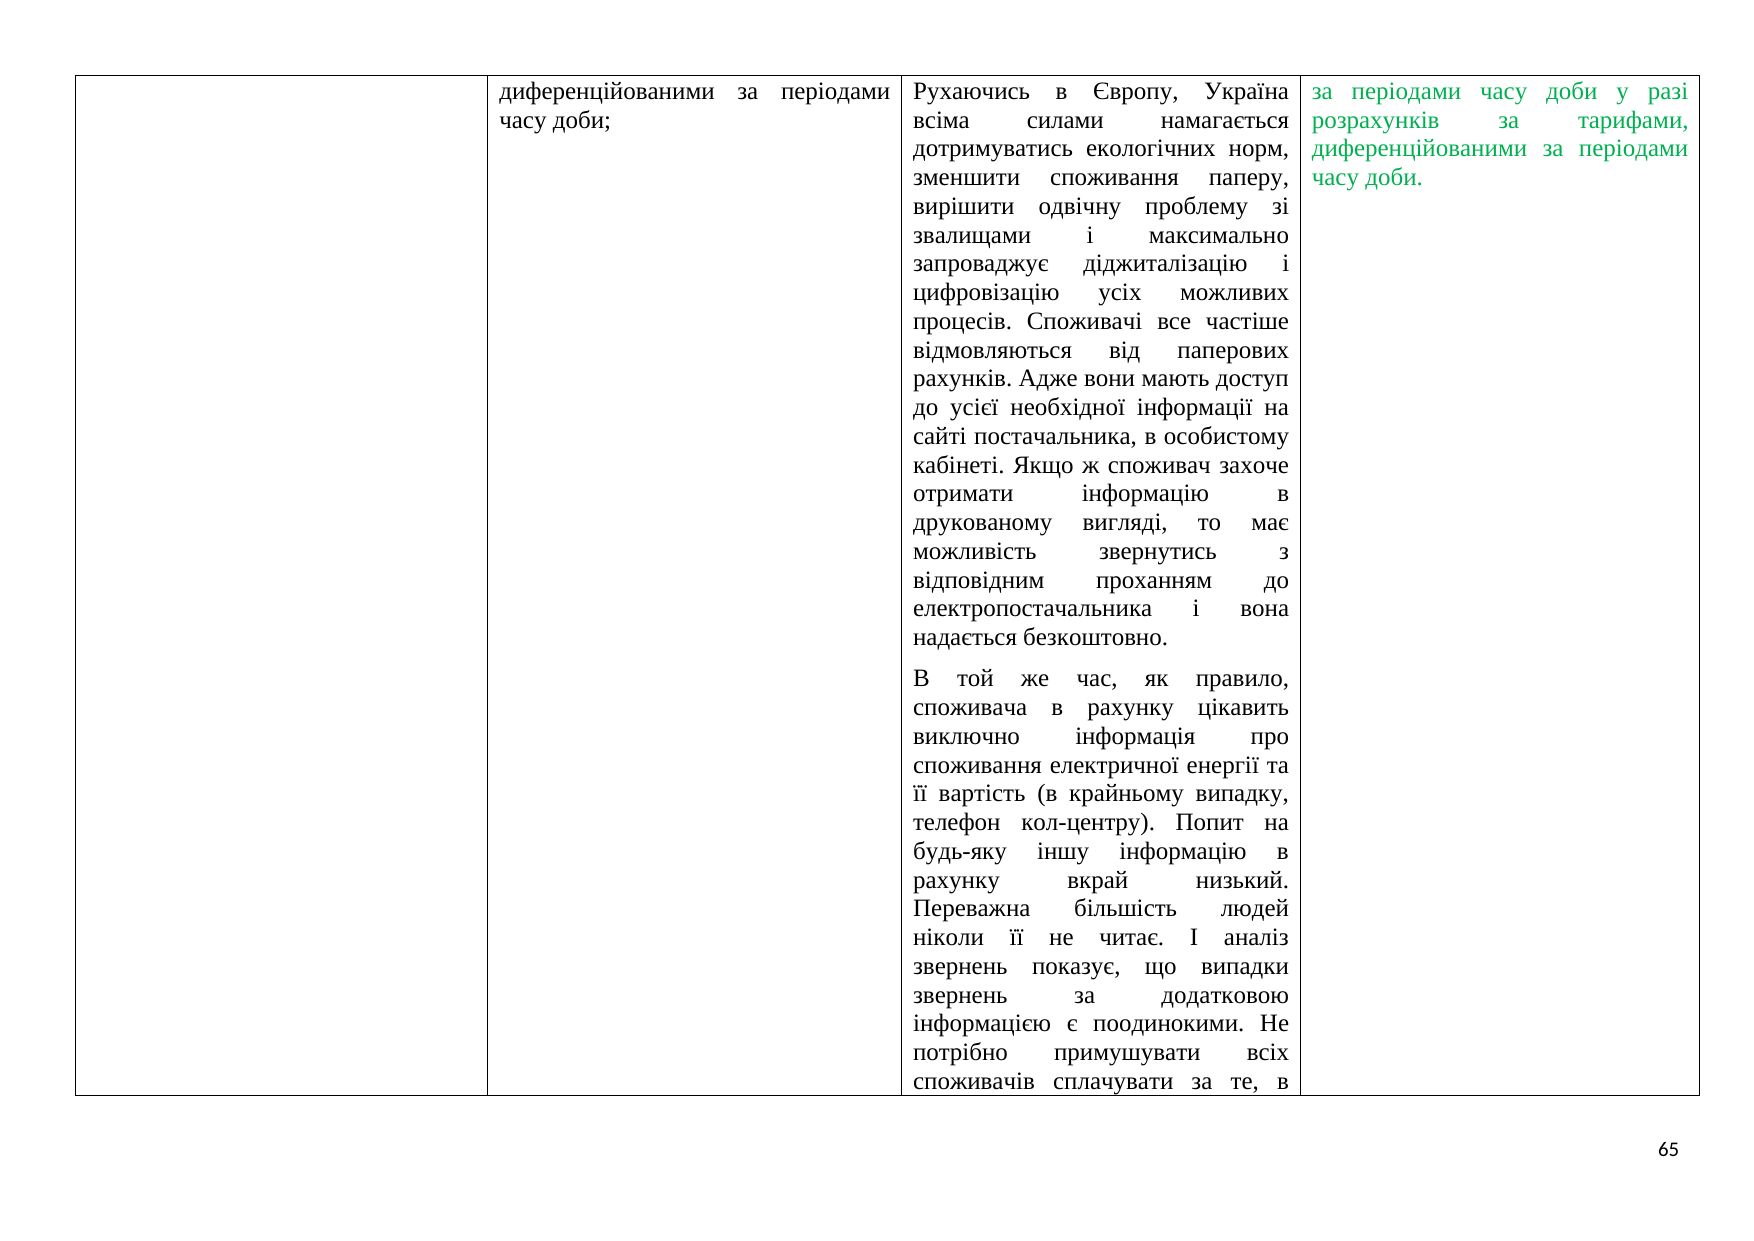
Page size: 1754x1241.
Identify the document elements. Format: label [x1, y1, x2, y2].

table_cell [488, 76, 901, 1095]
table_cell [1301, 76, 1699, 1095]
table_cell [902, 76, 1300, 1095]
